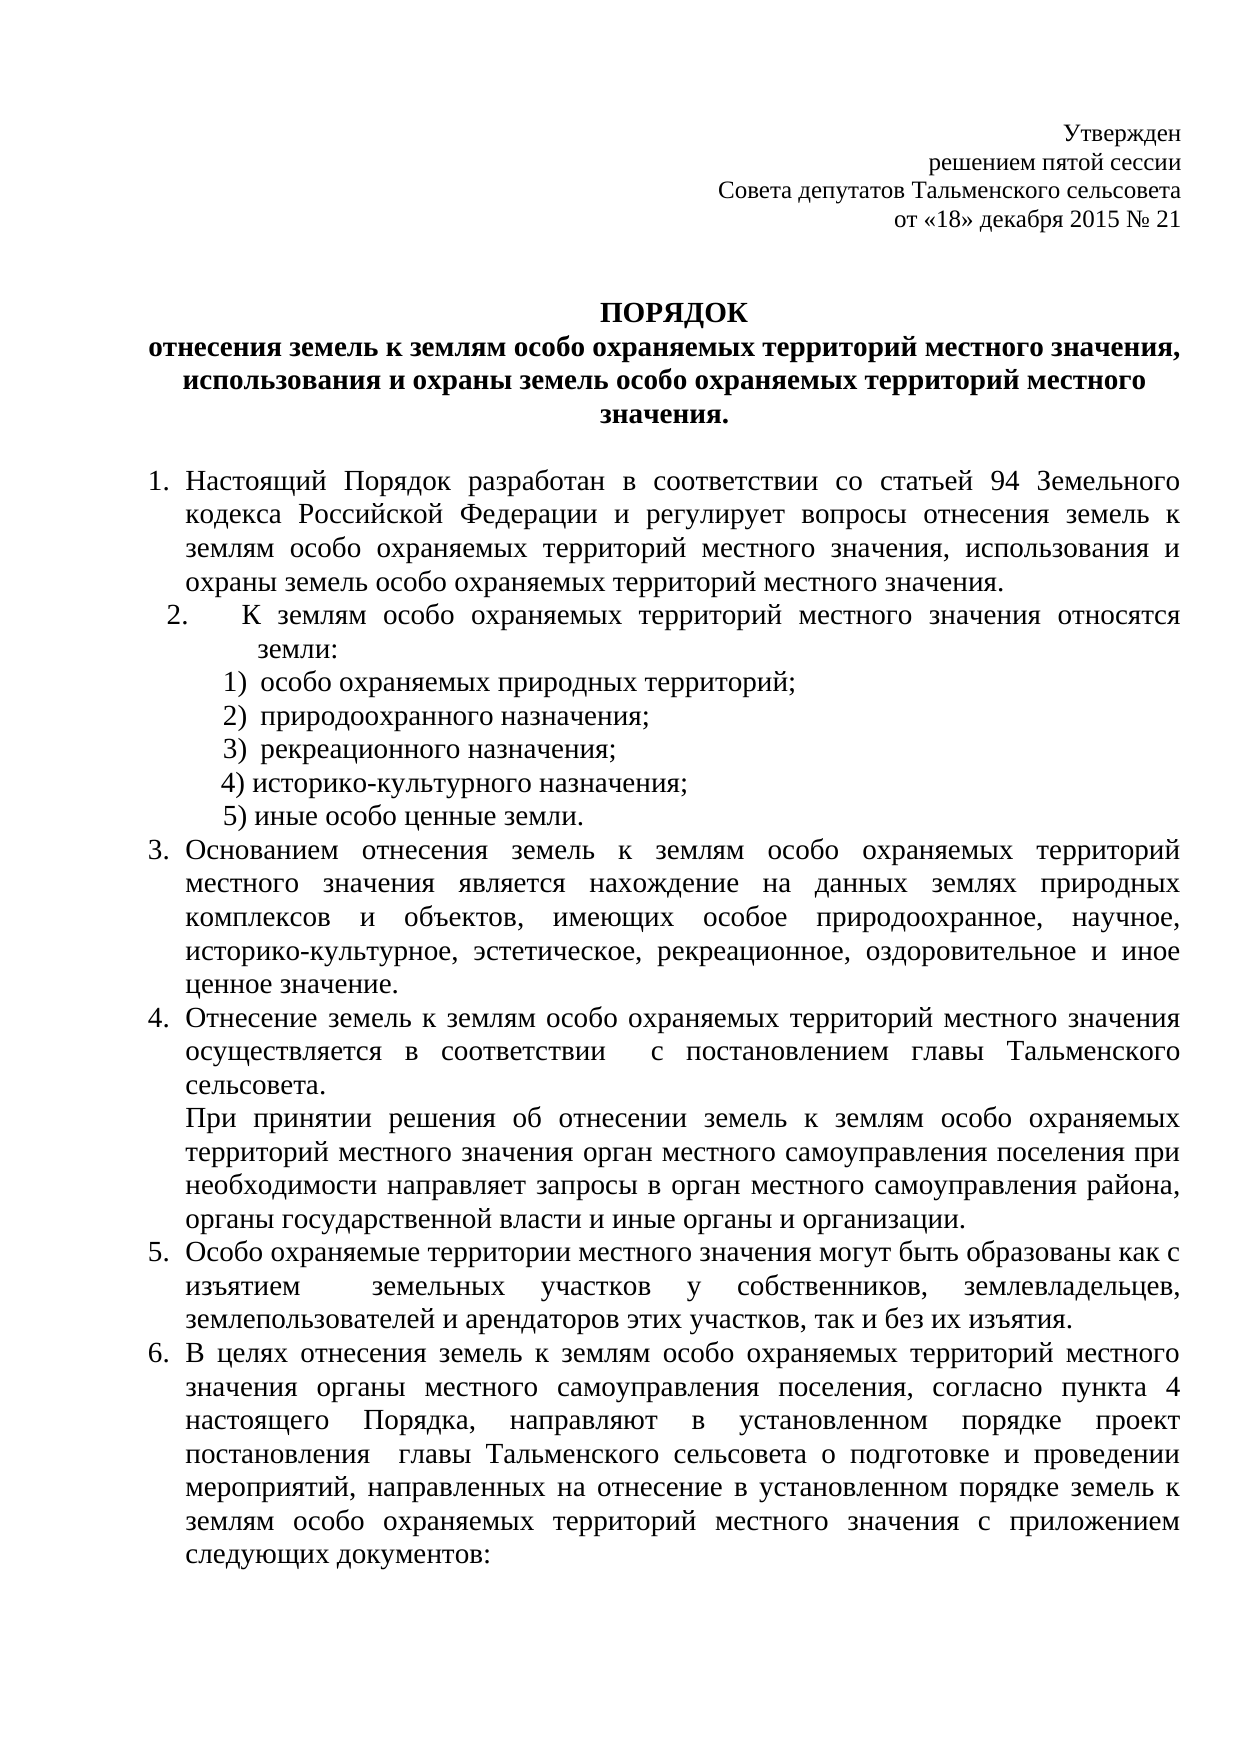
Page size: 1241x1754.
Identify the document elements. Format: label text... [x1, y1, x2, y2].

list рекреационного назначения; [223, 731, 1181, 765]
text от «18» декабря 2015 № 21 [154, 204, 1181, 233]
list особо охраняемых природных территорий; [223, 664, 1181, 698]
list В целях отнесения земель к землям особо охраняемых территорий местного значения органы местного самоуправления поселения, согласно пункта 4 настоящего Порядка, направляют в установленном порядке проект постановления главы Тальменского сельсовета о подготовке и проведении мероприятий, направленных на отнесение в установленном порядке земель к землям особо охраняемых территорий местного значения с приложением следующих документов: [148, 1335, 1181, 1570]
list Отнесение земель к землям особо охраняемых территорий местного значения осуществляется в соответствии с постановлением главы Тальменского сельсовета. [148, 1000, 1181, 1100]
list Основанием отнесения земель к землям особо охраняемых территорий местного значения является нахождение на данных землях природных комплексов и объектов, имеющих особое природоохранное, научное, историко-культурное, эстетическое, рекреационное, оздоровительное и иное ценное значение. [148, 832, 1181, 1000]
list Настоящий Порядок разработан в соответствии со статьей 94 Земельного кодекса Российской Федерации и регулирует вопросы отнесения земель к землям особо охраняемых территорий местного значения, использования и охраны земель особо охраняемых территорий местного значения. [148, 463, 1181, 597]
list Особо охраняемые территории местного значения могут быть образованы как с изъятием земельных участков у собственников, землевладельцев, землепользователей и арендаторов этих участков, так и без их изъятия. [148, 1234, 1181, 1335]
text Совета депутатов Тальменского сельсовета [154, 176, 1181, 204]
title отнесения земель к землям особо охраняемых территорий местного значения, использования и охраны земель особо охраняемых территорий местного значения. [148, 329, 1181, 429]
text При принятии решения об отнесении земель к землям особо охраняемых территорий местного значения орган местного самоуправления поселения при необходимости направляет запросы в орган местного самоуправления района, органы государственной власти и иные органы и организации. [185, 1100, 1181, 1234]
text Утвержден решением пятой сессии [154, 118, 1181, 176]
text 5) иные особо ценные земли. [148, 798, 1181, 832]
list природоохранного назначения; [223, 698, 1181, 731]
text 4) историко-культурного назначения; [148, 765, 1181, 798]
list К землям особо охраняемых территорий местного значения относятся земли: [166, 597, 1181, 664]
title ПОРЯДОК [91, 295, 1181, 329]
